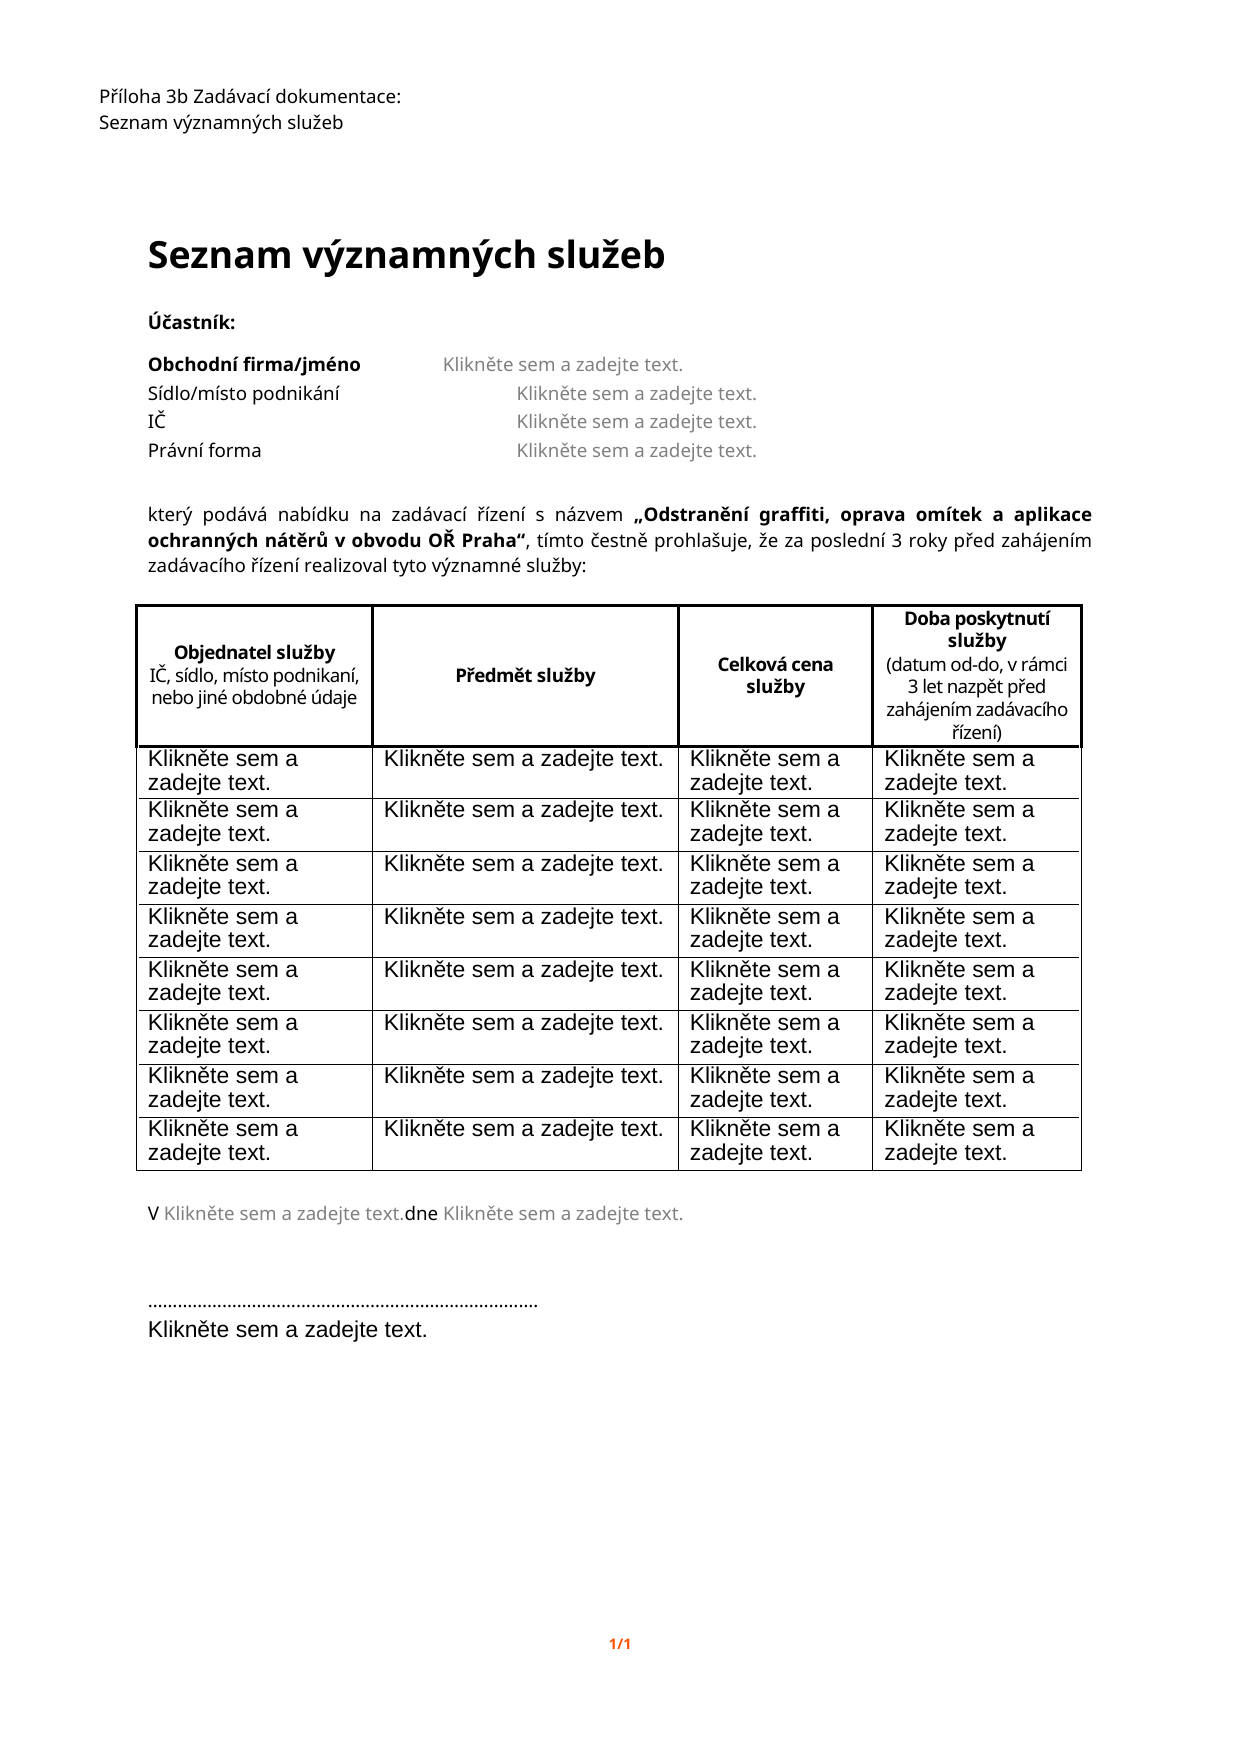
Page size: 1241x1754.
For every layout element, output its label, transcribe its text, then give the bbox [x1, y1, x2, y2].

table_header Celková cena služby [680, 607, 871, 745]
text V dne [148, 1196, 1092, 1226]
table_header Předmět služby [374, 607, 677, 745]
text Sídlo/místo podnikání [148, 377, 1093, 406]
table_header Doba poskytnutí služby (datum od-do, v rámci 3 let nazpět před zahájením zadávacího řízení) [874, 607, 1080, 745]
text Právní forma [148, 435, 1093, 464]
text ……………………………………………………………………. [148, 1284, 1092, 1313]
text který podává nabídku na zadávací řízení s názvem „Odstranění graffiti, oprava omítek a aplikace ochranných nátěrů v obvodu OŘ Praha“, tímto čestně prohlašuje, že za poslední 3 roky před zahájením zadávacího řízení realizoval tyto významné služby: [148, 502, 1093, 578]
text Obchodní firma/jméno [148, 348, 1093, 377]
text Účastník: [148, 304, 1093, 335]
text IČ [148, 406, 1093, 435]
title Seznam významných služeb [148, 228, 1093, 279]
table_header Objednatel služby IČ, sídlo, místo podnikaní, nebo jiné obdobné údaje [138, 607, 371, 745]
